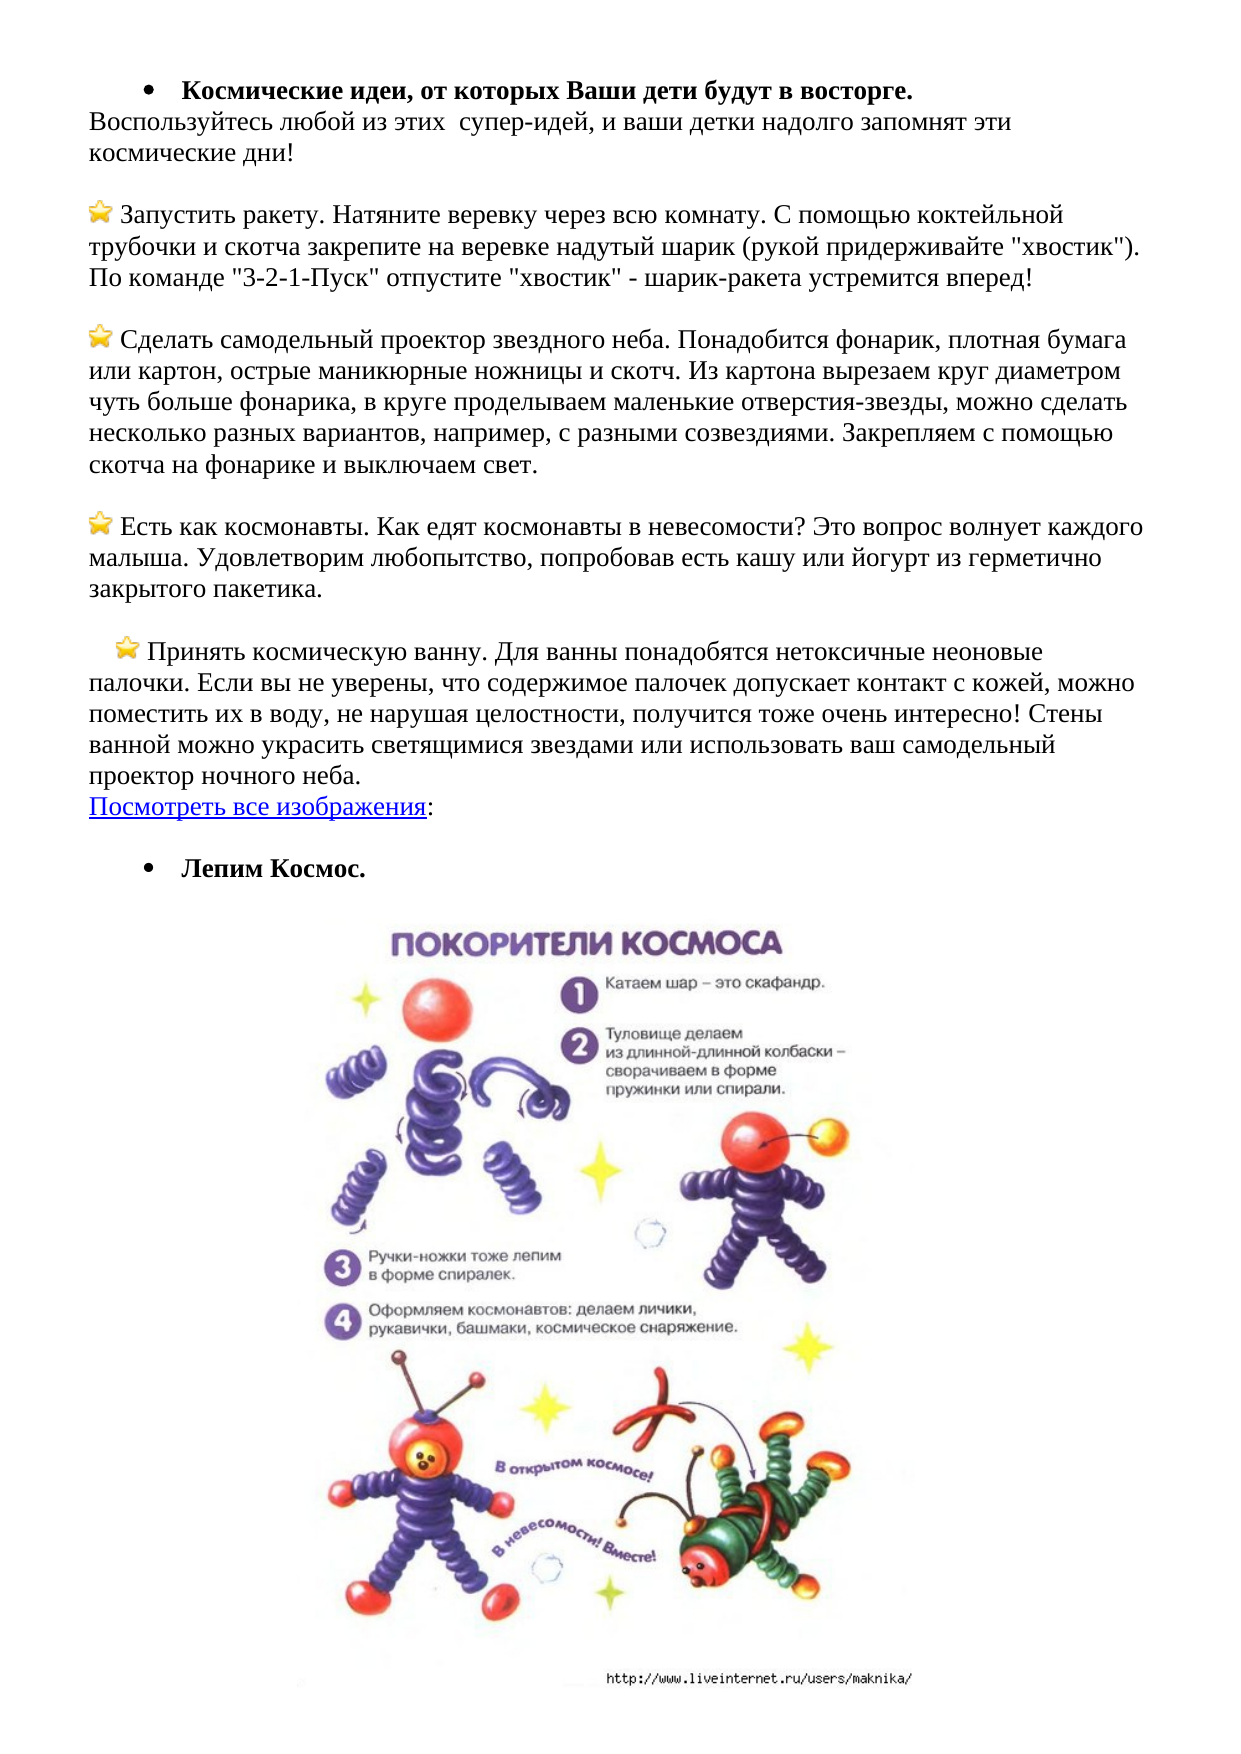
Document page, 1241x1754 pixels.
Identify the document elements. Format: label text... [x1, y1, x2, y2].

picture [115, 635, 140, 660]
text Есть как космонавты. Как едят космонавты в невесомости? Это вопрос волнует каждого малыша. Удовлетворим любопытство, попробовав есть кашу или йогурт из герметично закрытого пакетика. [89, 479, 1152, 603]
picture [88, 324, 113, 349]
list Лепим Космос. [144, 853, 1152, 884]
text Посмотреть все изображения: [89, 790, 1152, 821]
picture [88, 511, 113, 536]
text Сделать самодельный проектор звездного неба. Понадобится фонарик, плотная бумага или картон, острые маникюрные ножницы и скотч. Из картона вырезаем круг диаметром чуть больше фонарика, в круге проделываем маленькие отверстия-звезды, можно сделать несколько разных вариантов, например, с разными созвездиями. Закрепляем с помощью скотча на фонарике и выключаем свет. [89, 292, 1152, 479]
text Воспользуйтесь любой из этих супер-идей, и ваши детки надолго запомнят эти космические дни! Запустить ракету. Натяните веревку через всю комнату. С помощью коктейльной трубочки и скотча закрепите на веревке надутый шарик (рукой придерживайте "хвостик"). По команде "3-2-1-Пуск" отпустите "хвостик" - шарик-ракета устремится вперед! [89, 105, 1152, 292]
text Принять космическую ванну. Для ванны понадобятся нетоксичные неоновые палочки. Если вы не уверены, что содержимое палочек допускает контакт с кожей, можно поместить их в воду, не нарушая целостности, получится тоже очень интересно! Стены ванной можно украсить светящимися звездами или использовать ваш самодельный проектор ночного неба. [89, 603, 1152, 790]
picture [88, 199, 113, 224]
list Космические идеи, от которых Ваши дети будут в восторге. [144, 74, 1152, 105]
